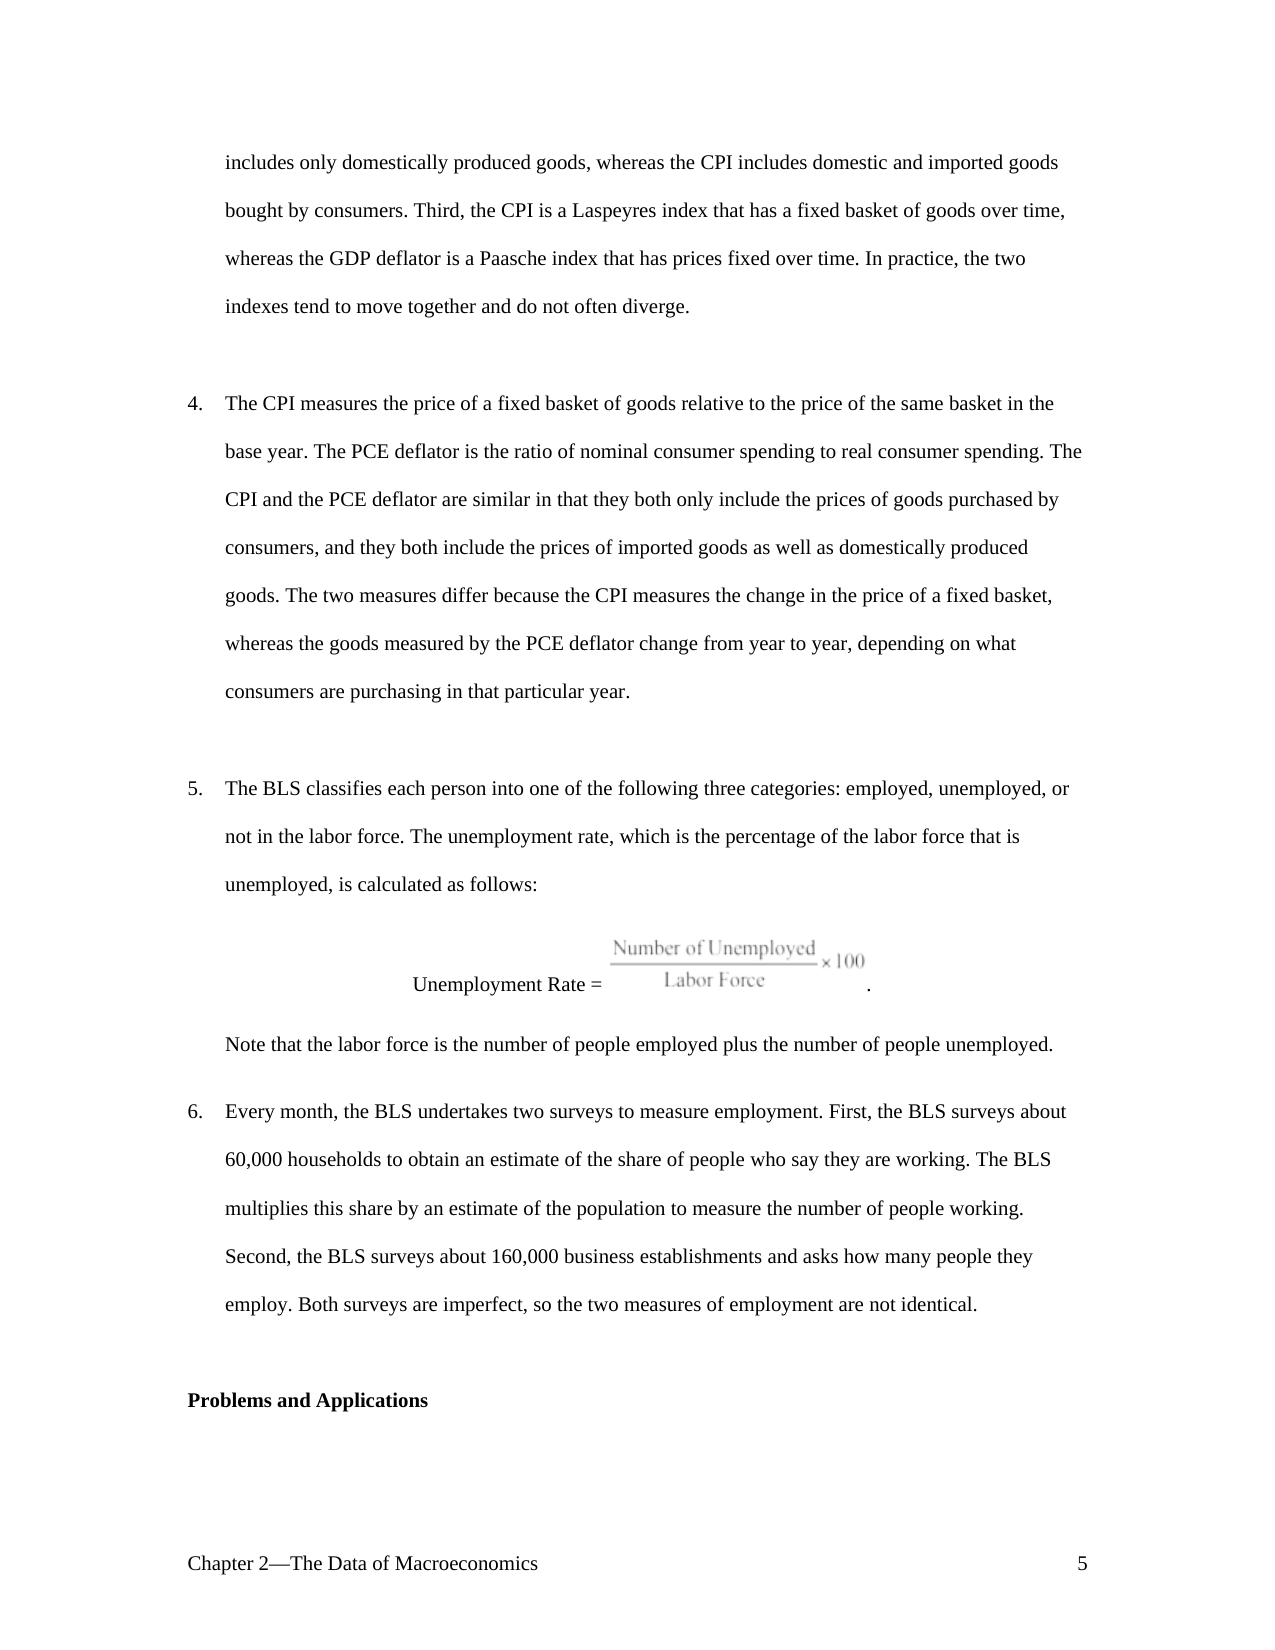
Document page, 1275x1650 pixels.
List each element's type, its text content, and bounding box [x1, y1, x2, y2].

text 6. Every month, the BLS undertakes two surveys to measure employment. First, the BLS surveys about 60,000 households to obtain an estimate of the share of people who say they are working. The BLS multiplies this share by an estimate of the population to measure the number of people working. Second, the BLS surveys about 160,000 business establishments and asks how many people they employ. Both surveys are imperfect, so the two measures of employment are not identical. [187, 1099, 1087, 1316]
text Unemployment Rate = . [187, 932, 1087, 996]
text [187, 150, 1087, 318]
subtitle Problems and Applications [187, 1388, 1087, 1412]
text Note that the labor force is the number of people employed plus the number of people unemployed. [187, 1032, 1087, 1056]
text 4. The CPI measures the price of a fixed basket of goods relative to the price of the same basket in the base year. The PCE deflator is the ratio of nominal consumer spending to real consumer spending. The CPI and the PCE deflator are similar in that they both only include the prices of goods purchased by consumers, and they both include the prices of imported goods as well as domestically produced goods. The two measures differ because the CPI measures the change in the price of a fixed basket, whereas the goods measured by the PCE deflator change from year to year, depending on what consumers are purchasing in that particular year. [187, 391, 1087, 703]
text 5. The BLS classifies each person into one of the following three categories: employed, unemployed, or not in the labor force. The unemployment rate, which is the percentage of the labor force that is unemployed, is calculated as follows: [187, 776, 1087, 896]
